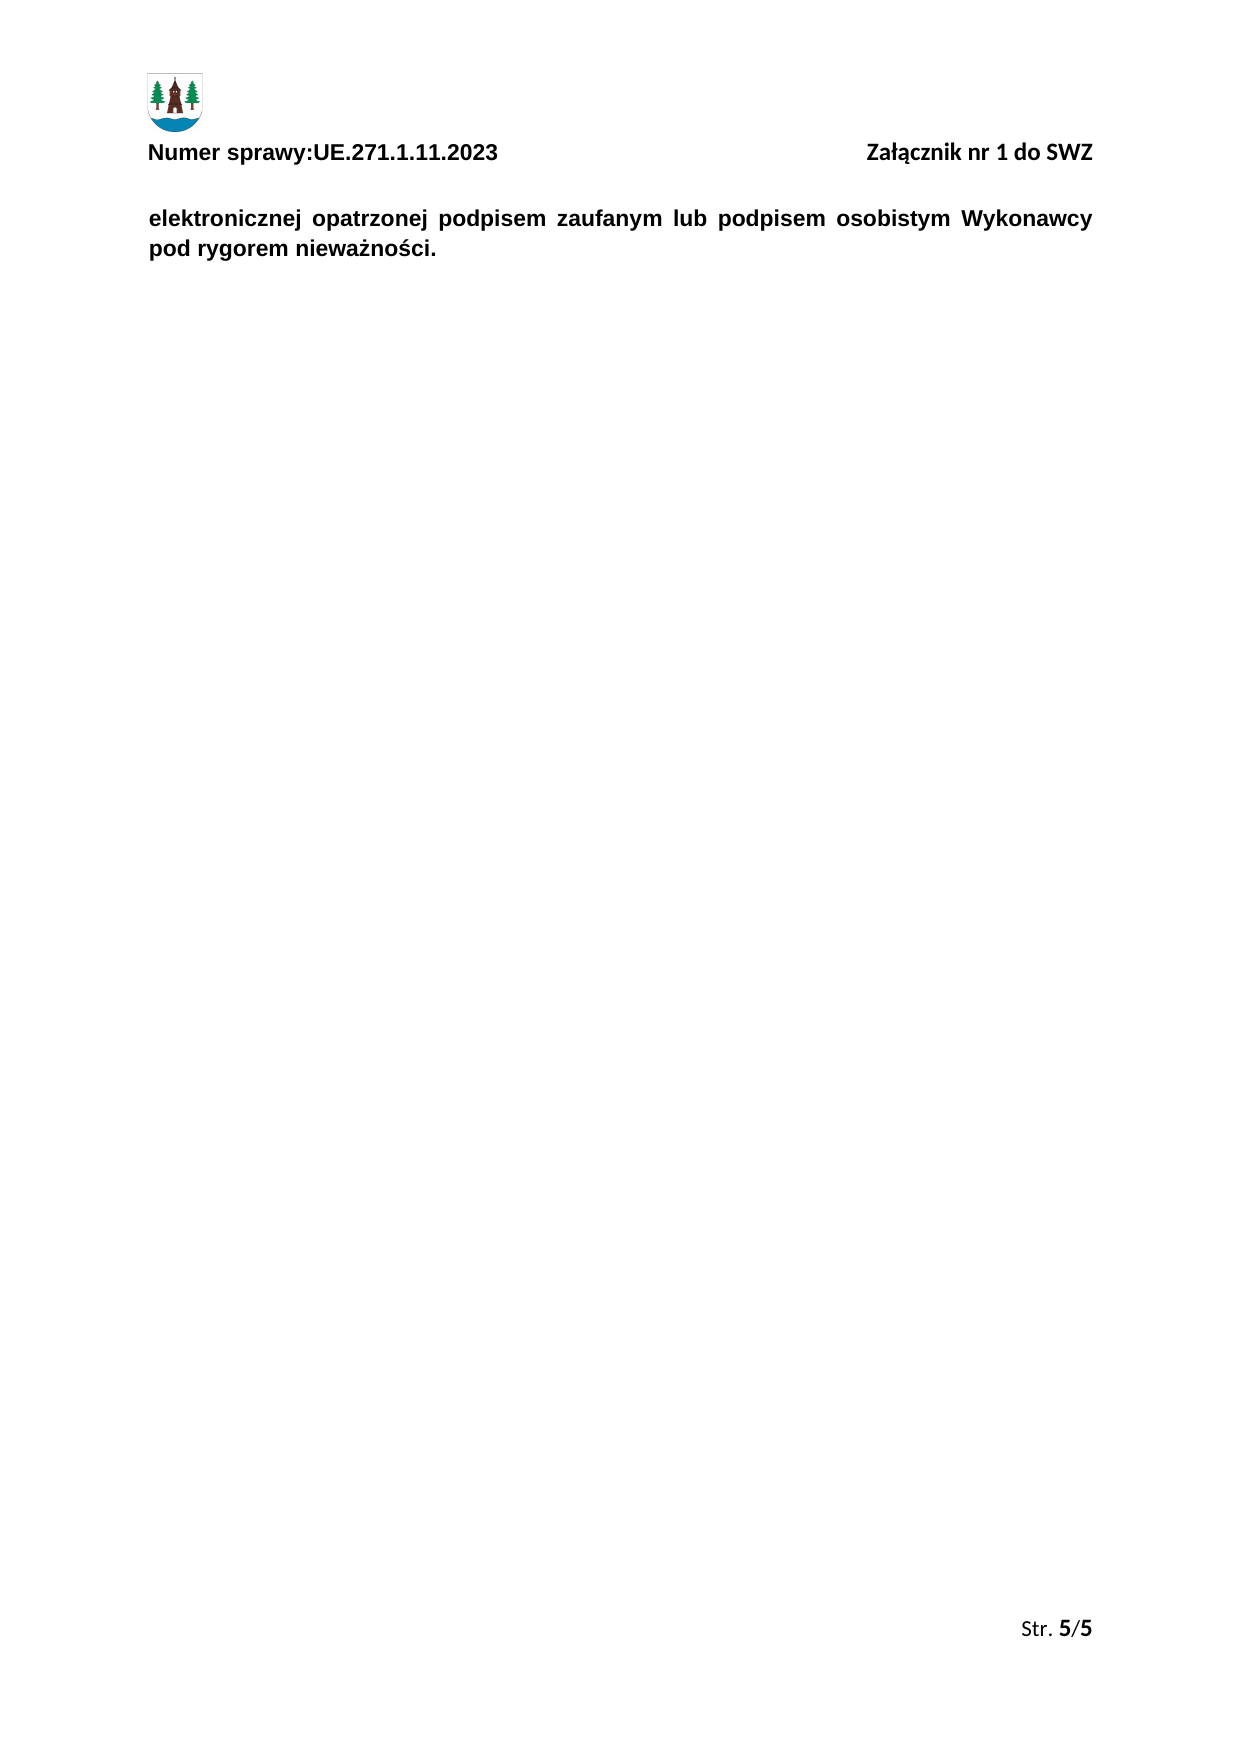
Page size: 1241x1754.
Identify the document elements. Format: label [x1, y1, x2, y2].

text [148, 204, 1093, 261]
picture [147, 73, 203, 132]
